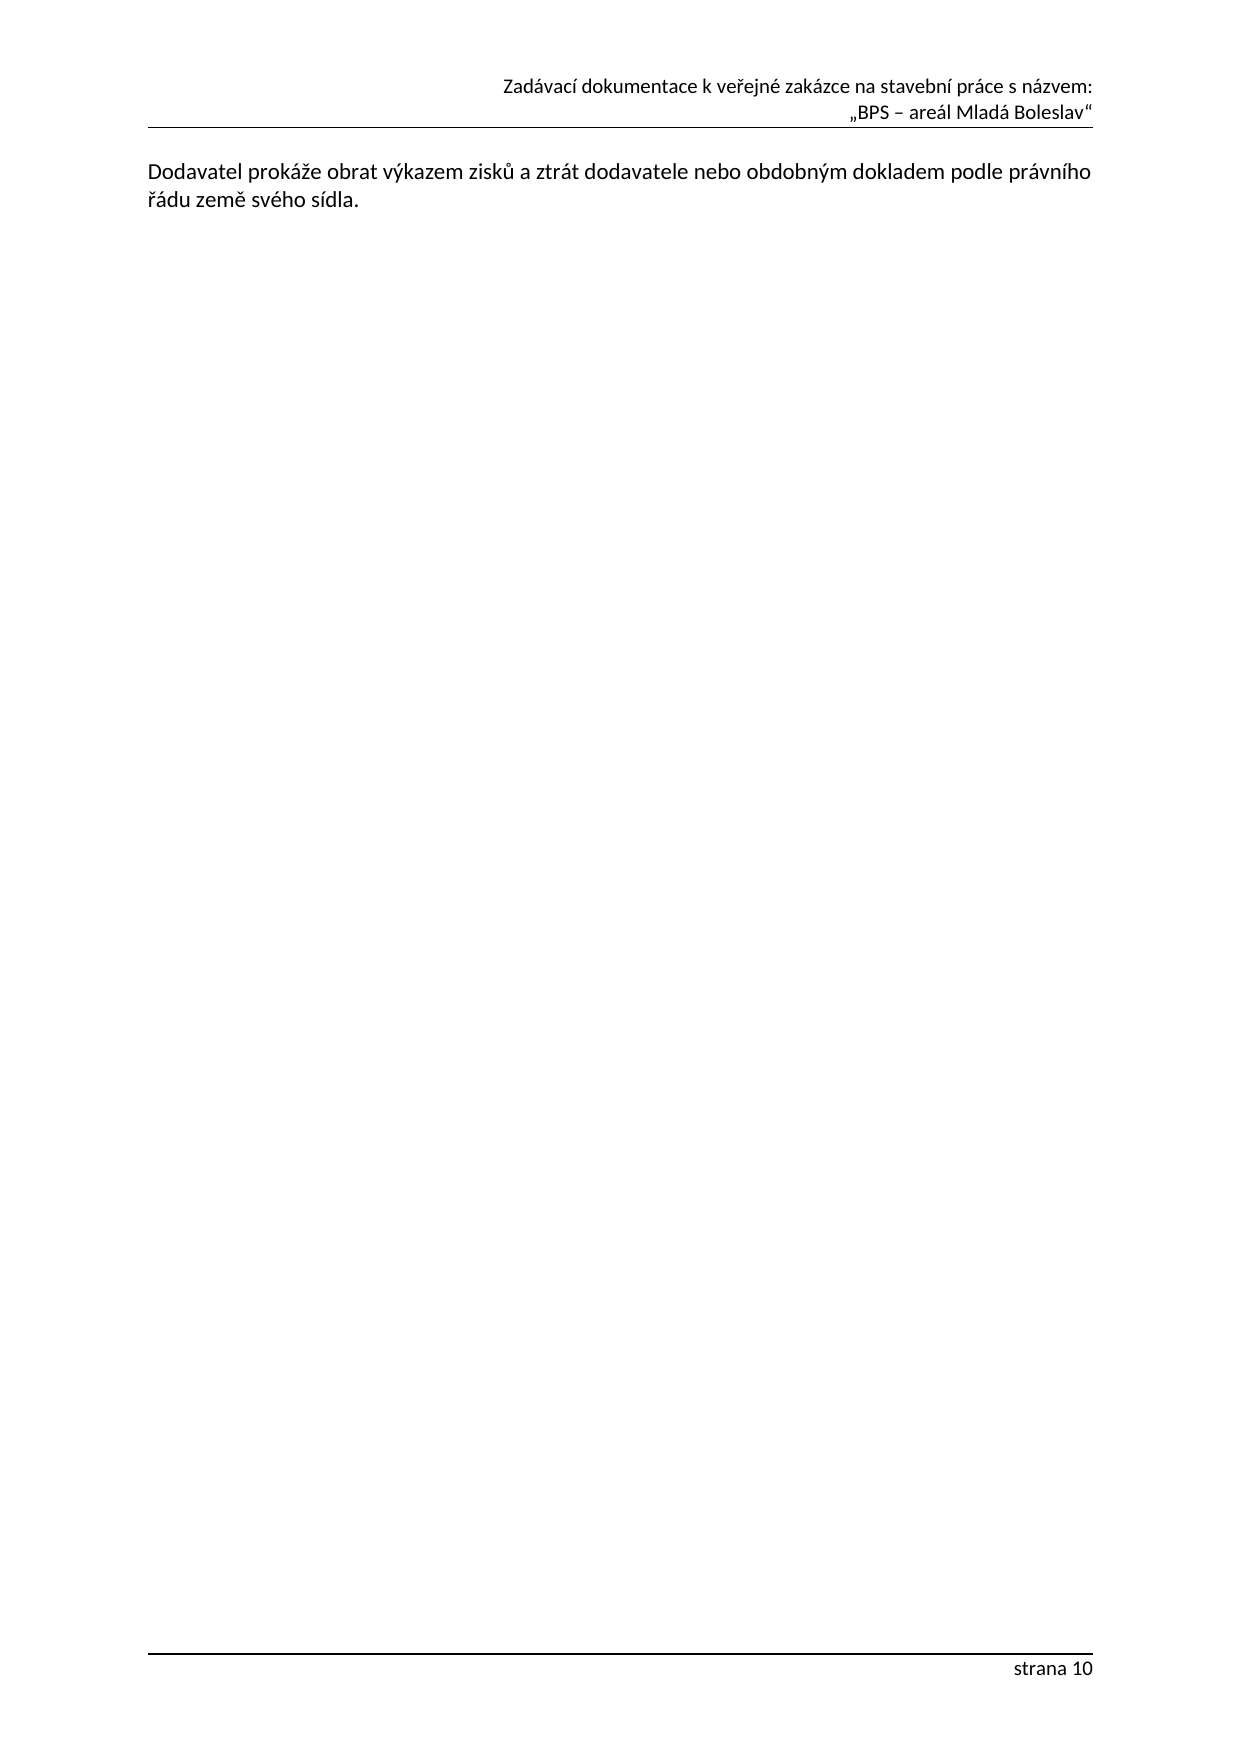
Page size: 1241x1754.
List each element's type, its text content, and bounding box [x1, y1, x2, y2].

subtitle Dodavatel prokáže obrat výkazem zisků a ztrát dodavatele nebo obdobným dokladem podle právního řádu země svého sídla. [148, 157, 1093, 213]
